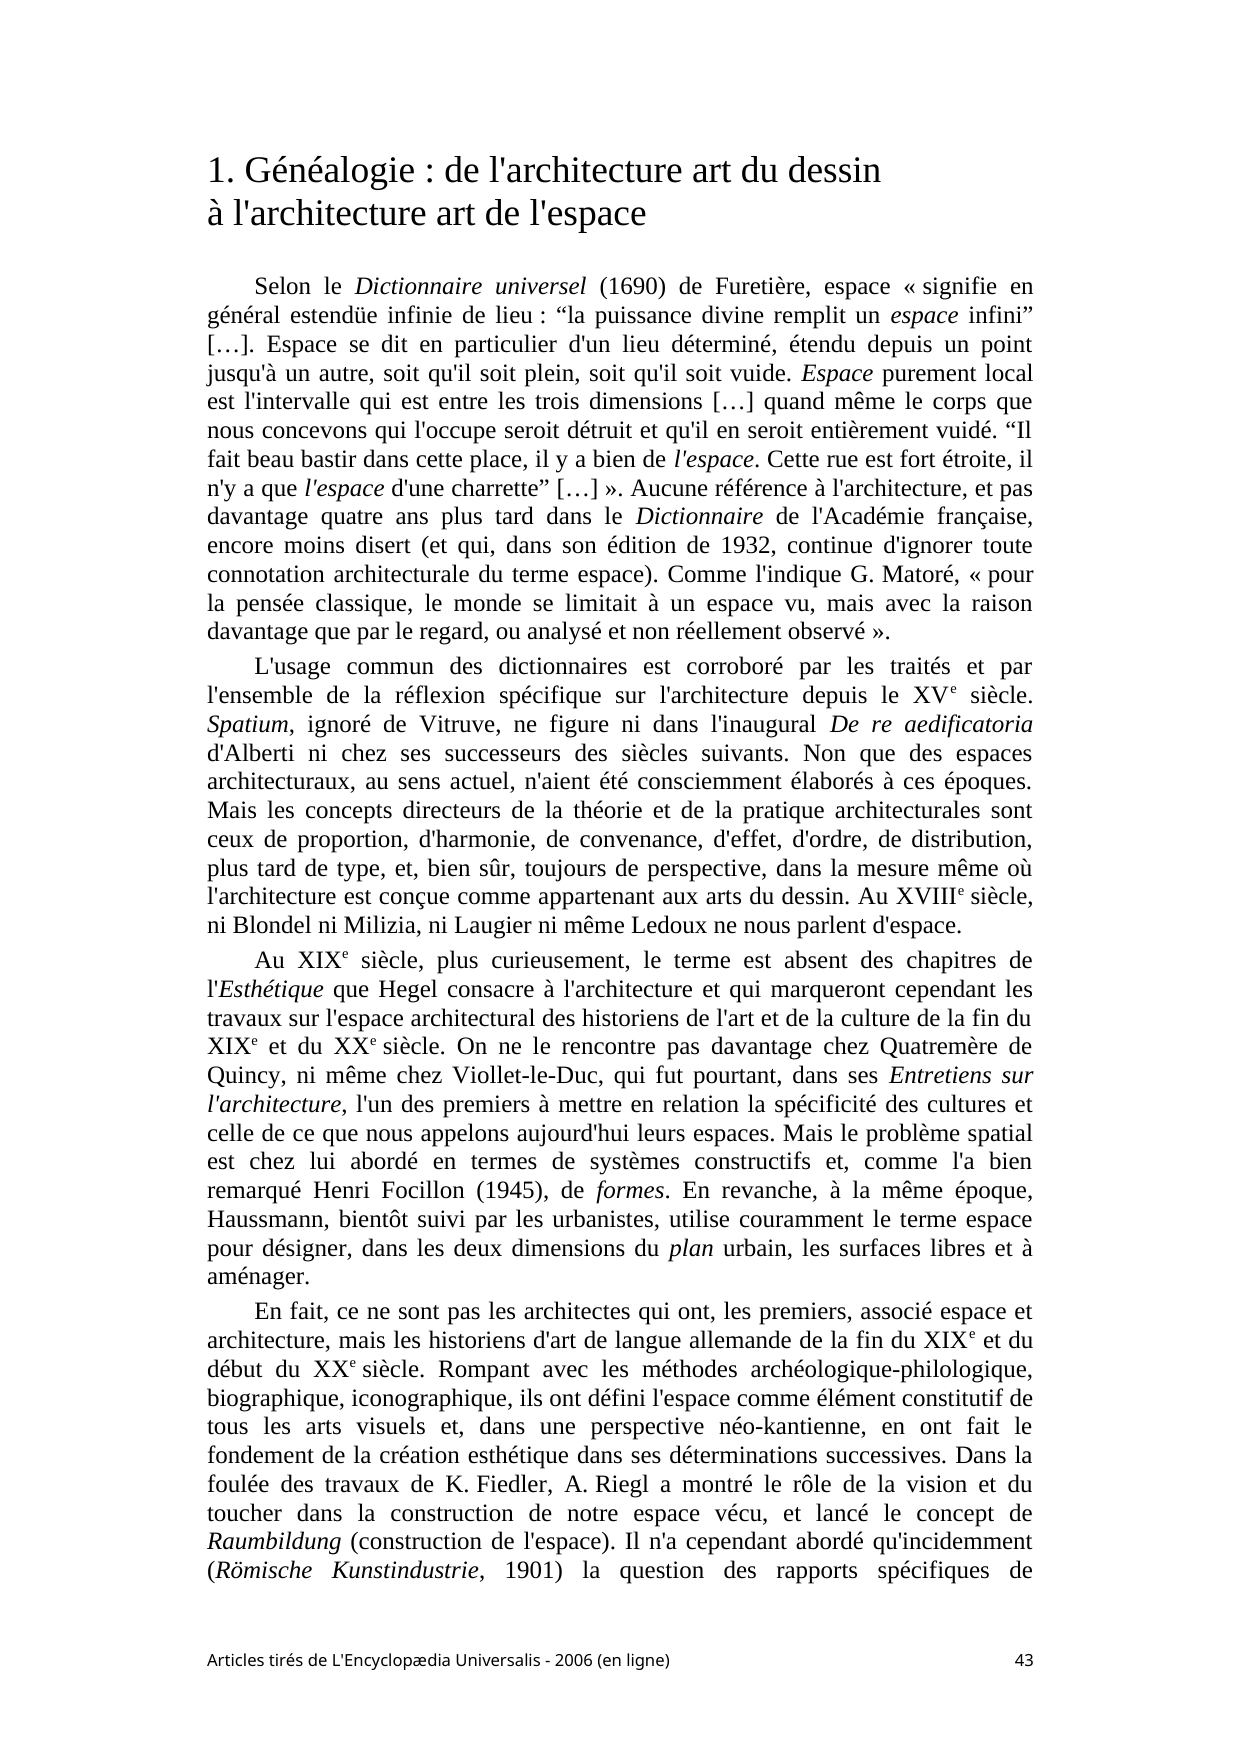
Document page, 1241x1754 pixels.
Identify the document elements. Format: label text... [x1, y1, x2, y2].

text Au XIXe siècle, plus curieusement, le terme est absent des chapitres de l'Esthétique que Hegel consacre à l'architecture et qui marqueront cependant les travaux sur l'espace architectural des historiens de l'art et de la culture de la fin du XIXe et du XXe siècle. On ne le rencontre pas davantage chez Quatremère de Quincy, ni même chez Viollet-le-Duc, qui fut pourtant, dans ses Entretiens sur l'architecture, l'un des premiers à mettre en relation la spécificité des cultures et celle de ce que nous appelons aujourd'hui leurs espaces. Mais le problème spatial est chez lui abordé en termes de systèmes constructifs et, comme l'a bien remarqué Henri Focillon (1945), de formes. En revanche, à la même époque, Haussmann, bientôt suivi par les urbanistes, utilise couramment le terme espace pour désigner, dans les deux dimensions du plan urbain, les surfaces libres et à aménager. [207, 945, 1033, 1290]
subtitle 1. Généalogie : de l'architecture art du dessin à l'architecture art de l'espace [207, 148, 901, 234]
text L'usage commun des dictionnaires est corroboré par les traités et par l'ensemble de la réflexion spécifique sur l'architecture depuis le XVe siècle. Spatium, ignoré de Vitruve, ne figure ni dans l'inaugural De re aedificatoria d'Alberti ni chez ses successeurs des siècles suivants. Non que des espaces architecturaux, au sens actuel, n'aient été consciemment élaborés à ces époques. Mais les concepts directeurs de la théorie et de la pratique architecturales sont ceux de proportion, d'harmonie, de convenance, d'effet, d'ordre, de distribution, plus tard de type, et, bien sûr, toujours de perspective, dans la mesure même où l'architecture est conçue comme appartenant aux arts du dessin. Au XVIIIe siècle, ni Blondel ni Milizia, ni Laugier ni même Ledoux ne nous parlent d'espace. [207, 651, 1033, 939]
text Selon le Dictionnaire universel (1690) de Furetière, espace « signifie en général estendüe infinie de lieu : “la puissance divine remplit un espace infini” […]. Espace se dit en particulier d'un lieu déterminé, étendu depuis un point jusqu'à un autre, soit qu'il soit plein, soit qu'il soit vuide. Espace purement local est l'intervalle qui est entre les trois dimensions […] quand même le corps que nous concevons qui l'occupe seroit détruit et qu'il en seroit entièrement vuidé. “Il fait beau bastir dans cette place, il y a bien de l'espace. Cette rue est fort étroite, il n'y a que l'espace d'une charrette” […] ». Aucune référence à l'architecture, et pas davantage quatre ans plus tard dans le Dictionnaire de l'Académie française, encore moins disert (et qui, dans son édition de 1932, continue d'ignorer toute connotation architecturale du terme espace). Comme l'indique G. Matoré, « pour la pensée classique, le monde se limitait à un espace vu, mais avec la raison davantage que par le regard, ou analysé et non réellement observé ». [207, 271, 1033, 645]
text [207, 1296, 1033, 1584]
